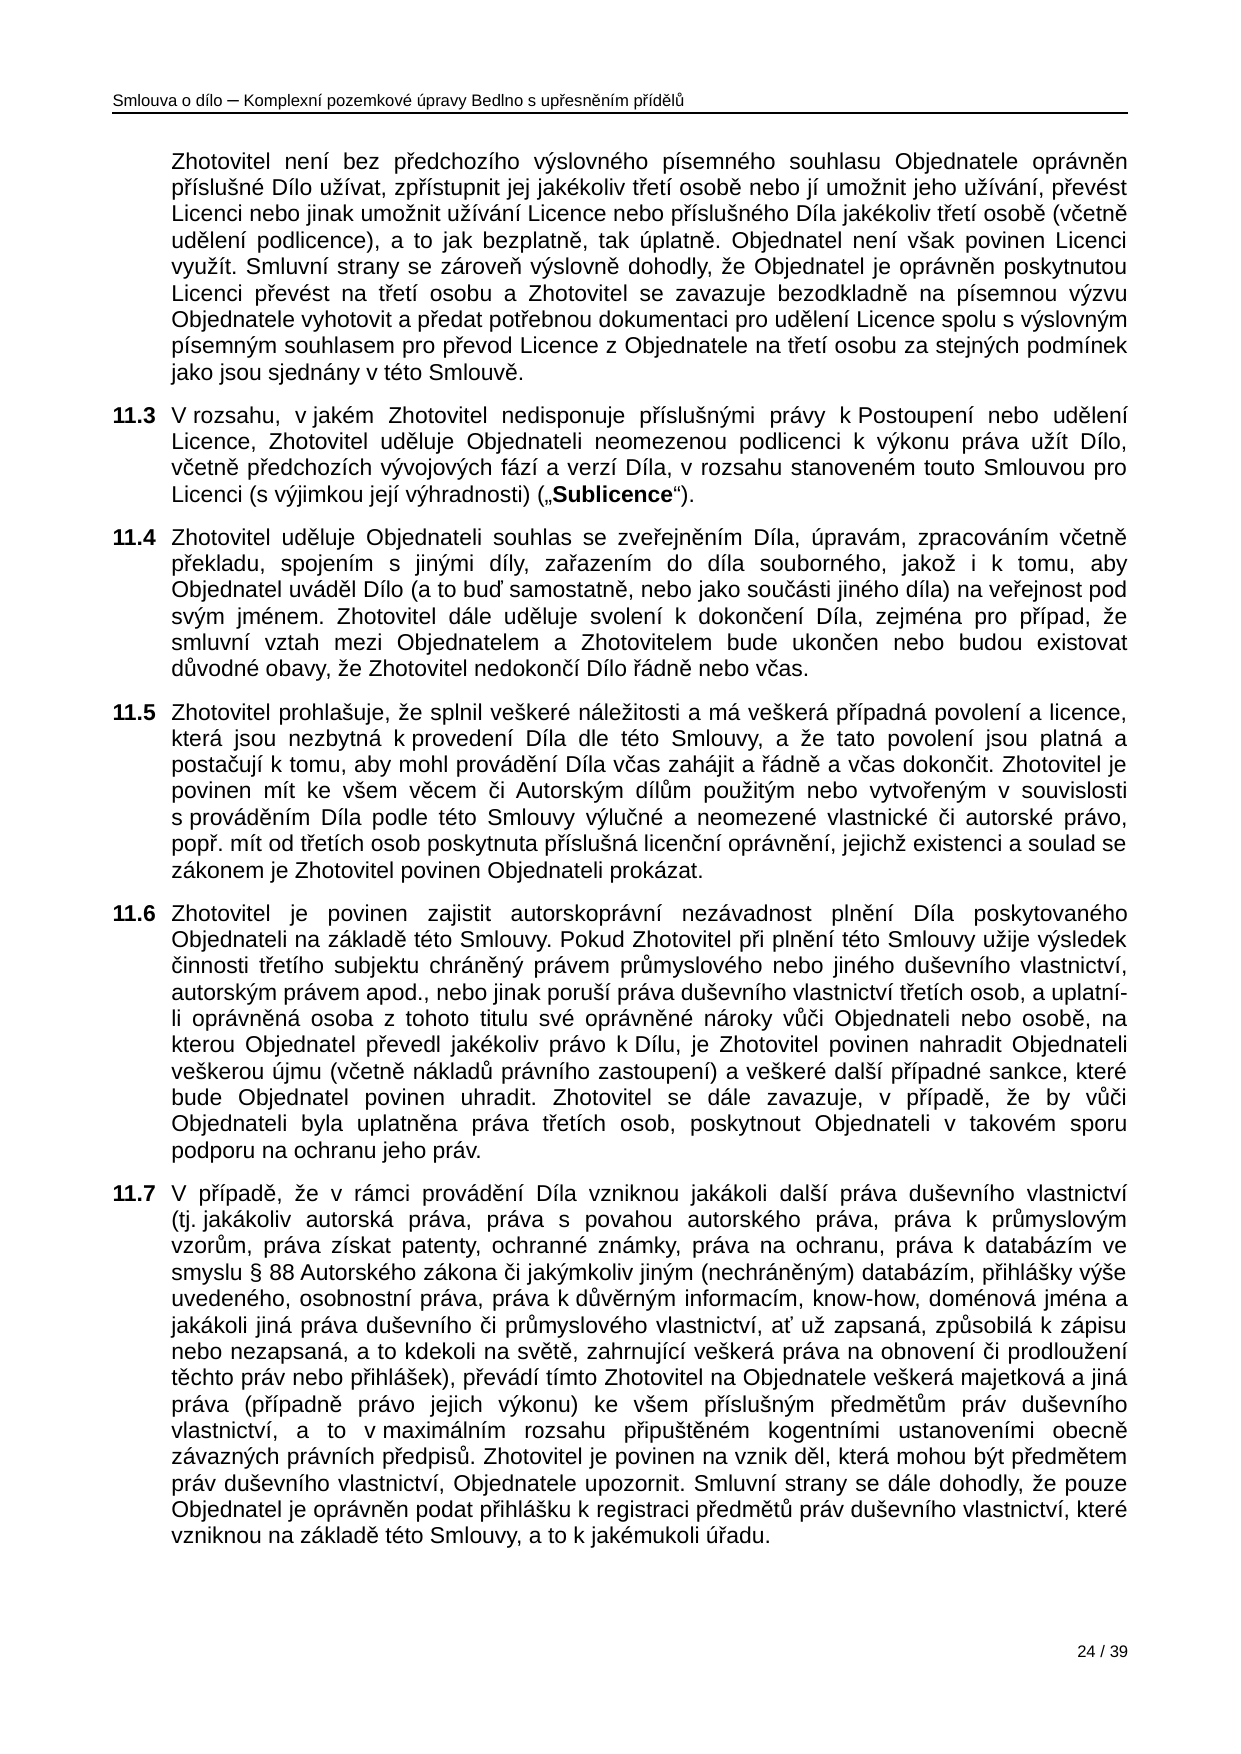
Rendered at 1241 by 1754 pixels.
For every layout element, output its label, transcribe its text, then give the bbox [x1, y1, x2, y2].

text Zhotovitel prohlašuje, že splnil veškeré náležitosti a má veškerá případná povolení a licence, která jsou nezbytná k provedení Díla dle této Smlouvy, a že tato povolení jsou platná a postačují k tomu, aby mohl provádění Díla včas zahájit a řádně a včas dokončit. Zhotovitel je povinen mít ke všem věcem či Autorským dílům použitým nebo vytvořeným v souvislosti s prováděním Díla podle této Smlouvy výlučné a neomezené vlastnické či autorské právo, popř. mít od třetích osob poskytnuta příslušná licenční oprávnění, jejichž existenci a soulad se zákonem je Zhotovitel povinen Objednateli prokázat. [112, 698, 1128, 883]
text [112, 148, 1128, 385]
text Zhotovitel je povinen zajistit autorskoprávní nezávadnost plnění Díla poskytovaného Objednateli na základě této Smlouvy. Pokud Zhotovitel při plnění této Smlouvy užije výsledek činnosti třetího subjektu chráněný právem průmyslového nebo jiného duševního vlastnictví, autorským právem apod., nebo jinak poruší práva duševního vlastnictví třetích osob, a uplatní-li oprávněná osoba z tohoto titulu své oprávněné nároky vůči Objednateli nebo osobě, na kterou Objednatel převedl jakékoliv právo k Dílu, je Zhotovitel povinen nahradit Objednateli veškerou újmu (včetně nákladů právního zastoupení) a veškeré další případné sankce, které bude Objednatel povinen uhradit. Zhotovitel se dále zavazuje, v případě, že by vůči Objednateli byla uplatněna práva třetích osob, poskytnout Objednateli v takovém sporu podporu na ochranu jeho práv. [112, 899, 1128, 1163]
text V rozsahu, v jakém Zhotovitel nedisponuje příslušnými právy k Postoupení nebo udělení Licence, Zhotovitel uděluje Objednateli neomezenou podlicenci k výkonu práva užít Dílo, včetně předchozích vývojových fází a verzí Díla, v rozsahu stanoveném touto Smlouvou pro Licenci (s výjimkou její výhradnosti) („Sublicence“). [112, 402, 1128, 507]
text V případě, že v rámci provádění Díla vzniknou jakákoli další práva duševního vlastnictví (tj. jakákoliv autorská práva, práva s povahou autorského práva, práva k průmyslovým vzorům, práva získat patenty, ochranné známky, práva na ochranu, práva k databázím ve smyslu § 88 Autorského zákona či jakýmkoliv jiným (nechráněným) databázím, přihlášky výše uvedeného, osobnostní práva, práva k důvěrným informacím, know-how, doménová jména a jakákoli jiná práva duševního či průmyslového vlastnictví, ať už zapsaná, způsobilá k zápisu nebo nezapsaná, a to kdekoli na světě, zahrnující veškerá práva na obnovení či prodloužení těchto práv nebo přihlášek), převádí tímto Zhotovitel na Objednatele veškerá majetková a jiná práva (případně právo jejich výkonu) ke všem příslušným předmětům práv duševního vlastnictví, a to v maximálním rozsahu připuštěném kogentními ustanoveními obecně závazných právních předpisů. Zhotovitel je povinen na vznik děl, která mohou být předmětem práv duševního vlastnictví, Objednatele upozornit. Smluvní strany se dále dohodly, že pouze Objednatel je oprávněn podat přihlášku k registraci předmětů práv duševního vlastnictví, které vzniknou na základě této Smlouvy, a to k jakémukoli úřadu. [112, 1180, 1128, 1549]
text Zhotovitel uděluje Objednateli souhlas se zveřejněním Díla, úpravám, zpracováním včetně překladu, spojením s jinými díly, zařazením do díla souborného, jakož i k tomu, aby Objednatel uváděl Dílo (a to buď samostatně, nebo jako součásti jiného díla) na veřejnost pod svým jménem. Zhotovitel dále uděluje svolení k dokončení Díla, zejména pro případ, že smluvní vztah mezi Objednatelem a Zhotovitelem bude ukončen nebo budou existovat důvodné obavy, že Zhotovitel nedokončí Dílo řádně nebo včas. [112, 524, 1128, 682]
